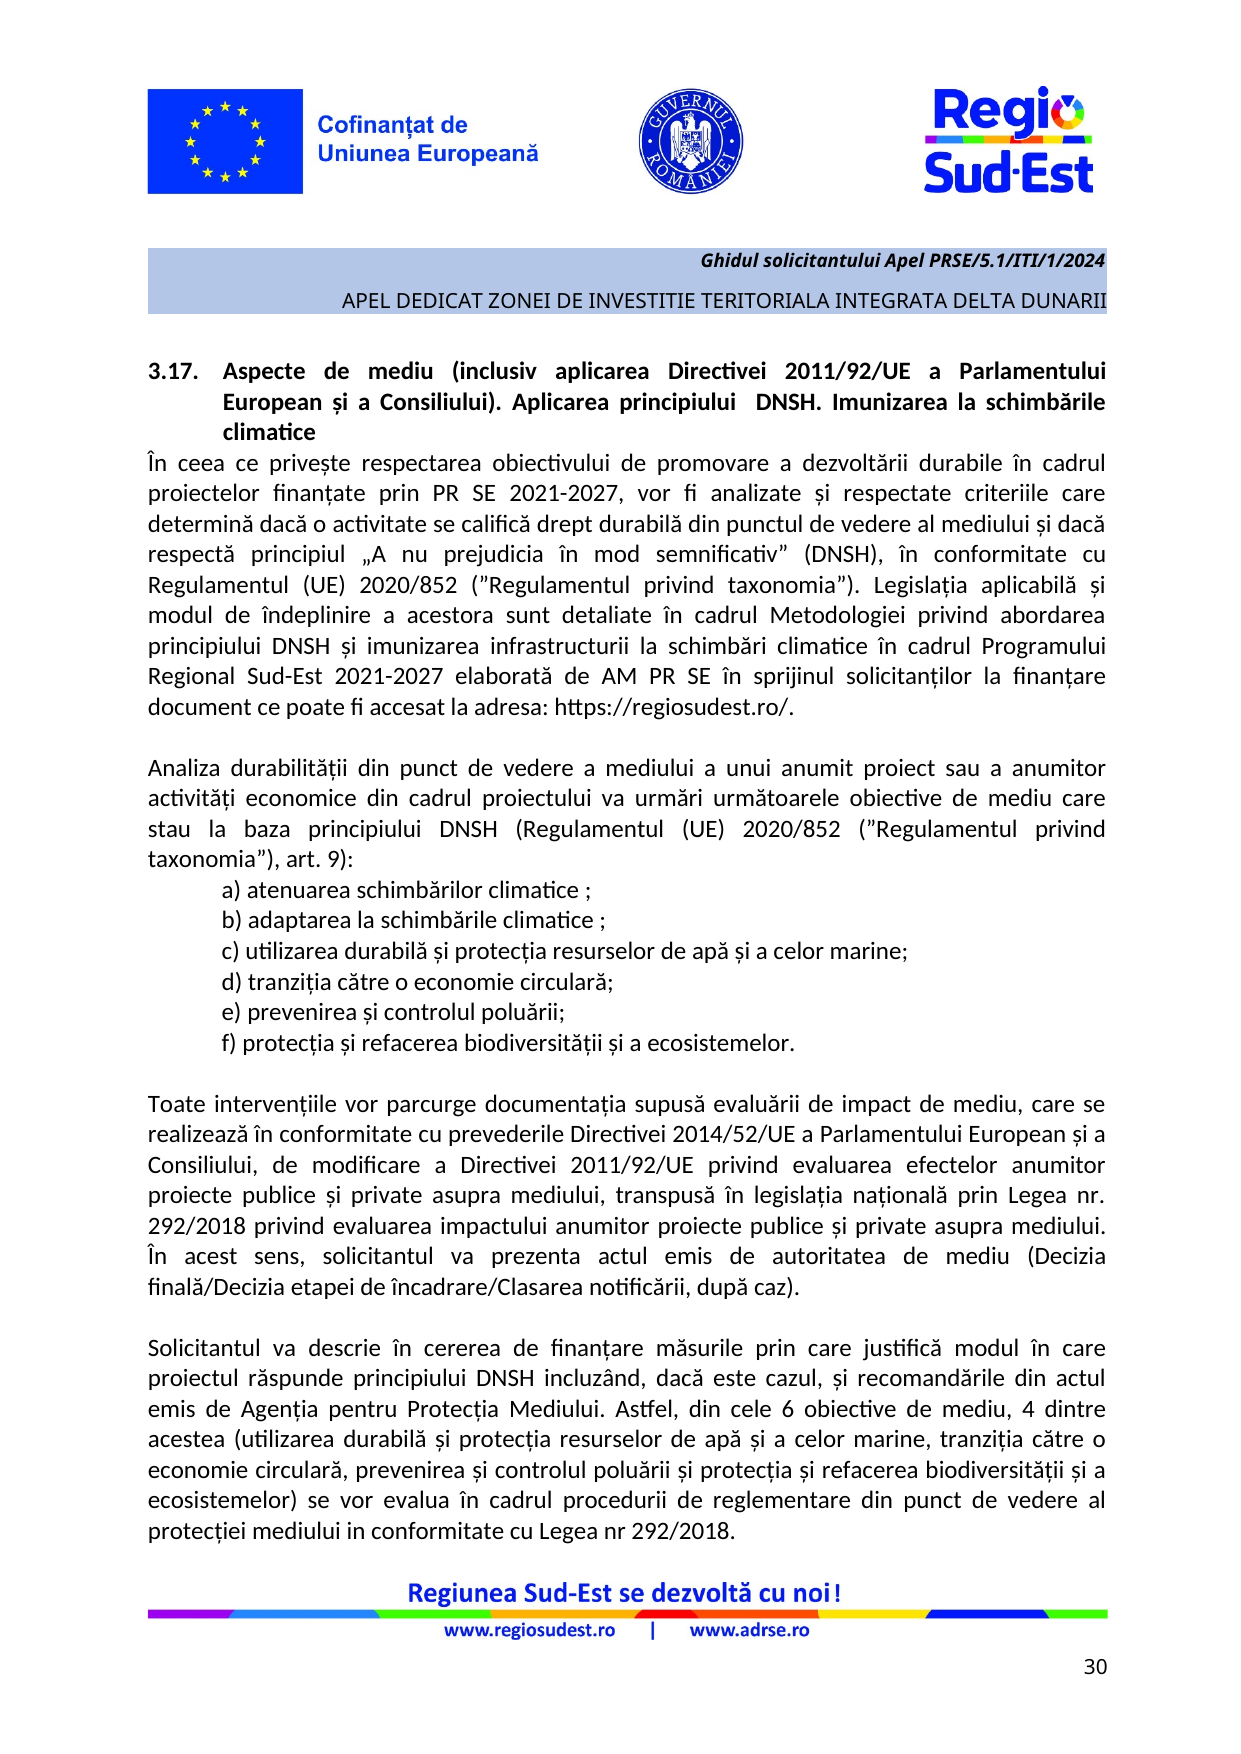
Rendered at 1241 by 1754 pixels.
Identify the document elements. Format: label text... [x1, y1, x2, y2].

text Analiza durabilității din punct de vedere a mediului a unui anumit proiect sau a anumitor activități economice din cadrul proiectului va urmări următoarele obiective de mediu care stau la baza principiului DNSH (Regulamentul (UE) 2020/852 (”Regulamentul privind taxonomia”), art. 9): [148, 752, 1107, 874]
text d) tranziția către o economie circulară; [148, 966, 1107, 996]
text În ceea ce privește respectarea obiectivului de promovare a dezvoltării durabile în cadrul proiectelor finanțate prin PR SE 2021-2027, vor fi analizate și respectate criteriile care determină dacă o activitate se califică drept durabilă din punctul de vedere al mediului și dacă respectă principiul „A nu prejudicia în mod semnificativ” (DNSH), în conformitate cu Regulamentul (UE) 2020/852 (”Regulamentul privind taxonomia”). Legislația aplicabilă și modul de îndeplinire a acestora sunt detaliate în cadrul Metodologiei privind abordarea principiului DNSH și imunizarea infrastructurii la schimbări climatice în cadrul Programului Regional Sud-Est 2021-2027 elaborată de AM PR SE în sprijinul solicitanților la finanțare document ce poate fi accesat la adresa: https://regiosudest.ro/. [148, 447, 1107, 721]
subtitle Aspecte de mediu (inclusiv aplicarea Directivei 2011/92/UE a Parlamentului European și a Consiliului). Aplicarea principiului DNSH. Imunizarea la schimbările climatice [148, 355, 1107, 447]
text c) utilizarea durabilă și protecția resurselor de apă și a celor marine; [148, 935, 1107, 966]
text Toate intervențiile vor parcurge documentația supusă evaluării de impact de mediu, care se realizează în conformitate cu prevederile Directivei 2014/52/UE a Parlamentului European și a Consiliului, de modificare a Directivei 2011/92/UE privind evaluarea efectelor anumitor proiecte publice și private asupra mediului, transpusă în legislația națională prin Legea nr. 292/2018 privind evaluarea impactului anumitor proiecte publice și private asupra mediului. În acest sens, solicitantul va prezenta actul emis de autoritatea de mediu (Decizia finală/Decizia etapei de încadrare/Clasarea notificării, după caz). [148, 1088, 1107, 1301]
text b) adaptarea la schimbările climatice ; [148, 904, 1107, 935]
text Solicitantul va descrie în cererea de finanțare măsurile prin care justifică modul în care proiectul răspunde principiului DNSH incluzând, dacă este cazul, și recomandările din actul emis de Agenția pentru Protecția Mediului. Astfel, din cele 6 obiective de mediu, 4 dintre acestea (utilizarea durabilă și protecția resurselor de apă și a celor marine, tranziția către o economie circulară, prevenirea și controlul poluării și protecția și refacerea biodiversității și a ecosistemelor) se vor evalua în cadrul procedurii de reglementare din punct de vedere al protecției mediului in conformitate cu Legea nr 292/2018. [148, 1332, 1107, 1546]
picture [147, 1582, 1108, 1640]
picture [147, 86, 1093, 195]
text a) atenuarea schimbărilor climatice ; [148, 874, 1107, 904]
text e) prevenirea și controlul poluării; [148, 996, 1107, 1027]
text f) protecția și refacerea biodiversității și a ecosistemelor. [148, 1027, 1107, 1057]
